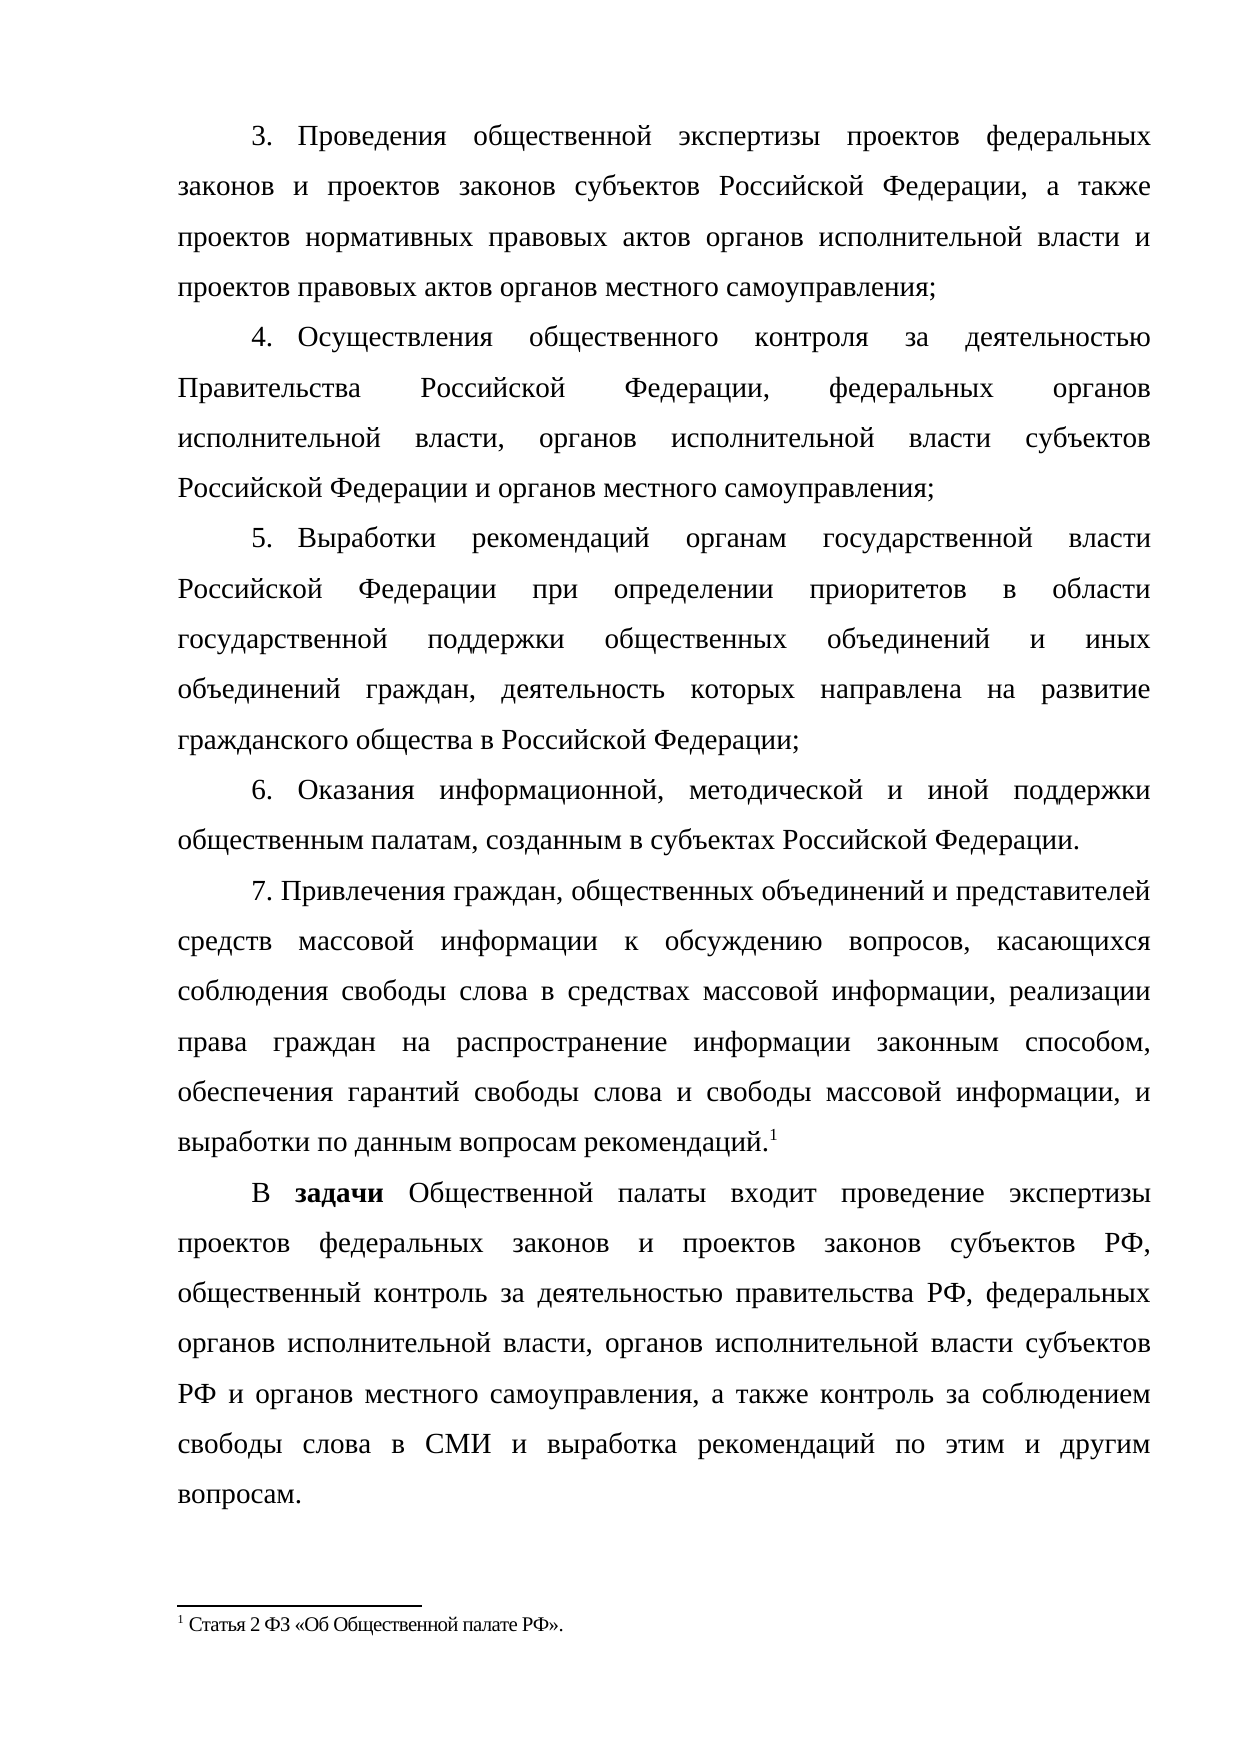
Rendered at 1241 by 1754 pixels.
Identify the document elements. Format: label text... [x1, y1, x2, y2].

list Оказания информационной, методической и иной поддержки общественным палатам, созданным в субъектах Российской Федерации. [177, 772, 1152, 856]
text В задачи Общественной палаты входит проведение экспертизы проектов федеральных законов и проектов законов субъектов РФ, общественный контроль за деятельностью правительства РФ, федеральных органов исполнительной власти, органов исполнительной власти субъектов РФ и органов местного самоуправления, а также контроль за соблюдением свободы слова в СМИ и выработка рекомендаций по этим и другим вопросам. [177, 1175, 1152, 1510]
text 7. Привлечения граждан, общественных объединений и представителей средств массовой информации к обсуждению вопросов, касающихся соблюдения свободы слова в средствах массовой информации, реализации права граждан на распространение информации законным способом, обеспечения гарантий свободы слова и свободы массовой информации, и выработки по данным вопросам рекомендаций. [177, 873, 1152, 1158]
list Осуществления общественного контроля за деятельностью Правительства Российской Федерации, федеральных органов исполнительной власти, органов исполнительной власти субъектов Российской Федерации и органов местного самоуправления; [177, 319, 1152, 504]
list Выработки рекомендаций органам государственной власти Российской Федерации при определении приоритетов в области государственной поддержки общественных объединений и иных объединений граждан, деятельность которых направлена на развитие гражданского общества в Российской Федерации; [177, 521, 1152, 755]
list Проведения общественной экспертизы проектов федеральных законов и проектов законов субъектов Российской Федерации, а также проектов нормативных правовых актов органов исполнительной власти и проектов правовых актов органов местного самоуправления; [177, 118, 1152, 303]
